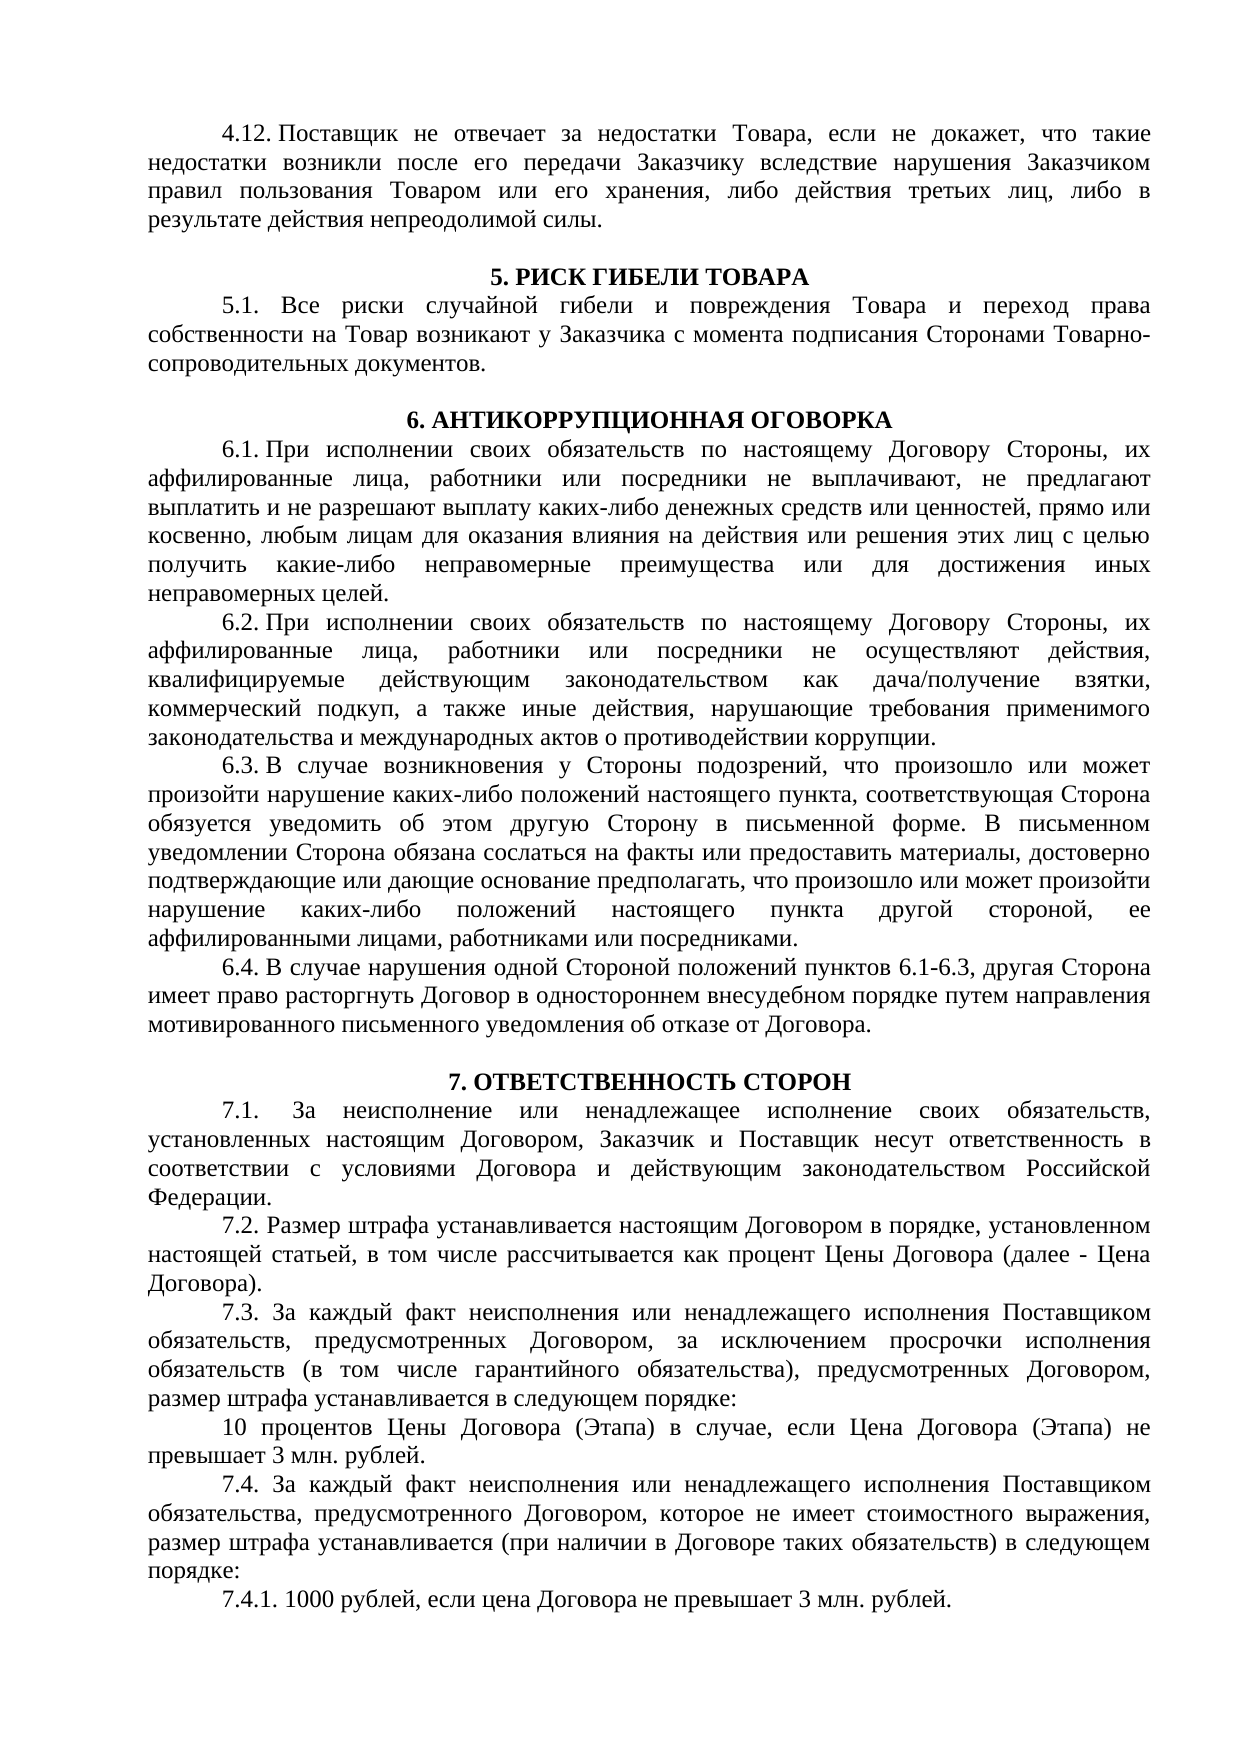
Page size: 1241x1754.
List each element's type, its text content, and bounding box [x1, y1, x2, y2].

text 6.2. При исполнении своих обязательств по настоящему Договору Стороны, их аффилированные лица, работники или посредники не осуществляют действия, квалифицируемые действующим законодательством как дача/получение взятки, коммерческий подкуп, а также иные действия, нарушающие требования применимого законодательства и международных актов о противодействии коррупции. [148, 607, 1152, 751]
text 7.4.1. 1000 рублей, если цена Договора не превышает 3 млн. рублей. [148, 1584, 1152, 1613]
text 6.3. В случае возникновения у Стороны подозрений, что произошло или может произойти нарушение каких-либо положений настоящего пункта, соответствующая Сторона обязуется уведомить об этом другую Сторону в письменной форме. В письменном уведомлении Сторона обязана сослаться на факты или предоставить материалы, достоверно подтверждающие или дающие основание предполагать, что произошло или может произойти нарушение каких-либо положений настоящего пункта другой стороной, ее аффилированными лицами, работниками или посредниками. [148, 751, 1152, 952]
text 6.1. При исполнении своих обязательств по настоящему Договору Стороны, их аффилированные лица, работники или посредники не выплачивают, не предлагают выплатить и не разрешают выплату каких-либо денежных средств или ценностей, прямо или косвенно, любым лицам для оказания влияния на действия или решения этих лиц с целью получить какие-либо неправомерные преимущества или для достижения иных неправомерных целей. [148, 434, 1152, 607]
text 5.1. Все риски случайной гибели и повреждения Товара и переход права собственности на Товар возникают у Заказчика с момента подписания Сторонами Товарно-сопроводительных документов. [148, 291, 1152, 377]
text 6.4. В случае нарушения одной Стороной положений пунктов 6.1-6.3, другая Сторона имеет право расторгнуть Договор в одностороннем внесудебном порядке путем направления мотивированного письменного уведомления об отказе от Договора. [148, 952, 1152, 1038]
text 4.12. Поставщик не отвечает за недостатки Товара, если не докажет, что такие недостатки возникли после его передачи Заказчику вследствие нарушения Заказчиком правил пользования Товаром или его хранения, либо действия третьих лиц, либо в результате действия непреодолимой силы. [148, 118, 1152, 233]
text 5. РИСК ГИБЕЛИ ТОВАРА [148, 262, 1152, 291]
text 7.1. За неисполнение или ненадлежащее исполнение своих обязательств, установленных настоящим Договором, Заказчик и Поставщик несут ответственность в соответствии с условиями Договора и действующим законодательством Российской Федерации. [148, 1096, 1152, 1211]
text 6. АНТИКОРРУПЦИОННАЯ ОГОВОРКА [148, 406, 1152, 434]
text 7.2. Размер штрафа устанавливается настоящим Договором в порядке, установленном настоящей статьей, в том числе рассчитывается как процент Цены Договора (далее - Цена Договора). [148, 1211, 1152, 1297]
text 10 процентов Цены Договора (Этапа) в случае, если Цена Договора (Этапа) не превышает 3 млн. рублей. [148, 1412, 1152, 1469]
text 7.4. За каждый факт неисполнения или ненадлежащего исполнения Поставщиком обязательства, предусмотренного Договором, которое не имеет стоимостного выражения, размер штрафа устанавливается (при наличии в Договоре таких обязательств) в следующем порядке: [148, 1469, 1152, 1584]
text 7.3. За каждый факт неисполнения или ненадлежащего исполнения Поставщиком обязательств, предусмотренных Договором, за исключением просрочки исполнения обязательств (в том числе гарантийного обязательства), предусмотренных Договором, размер штрафа устанавливается в следующем порядке: [148, 1297, 1152, 1412]
text 7. ОТВЕТСТВЕННОСТЬ СТОРОН [148, 1067, 1152, 1096]
